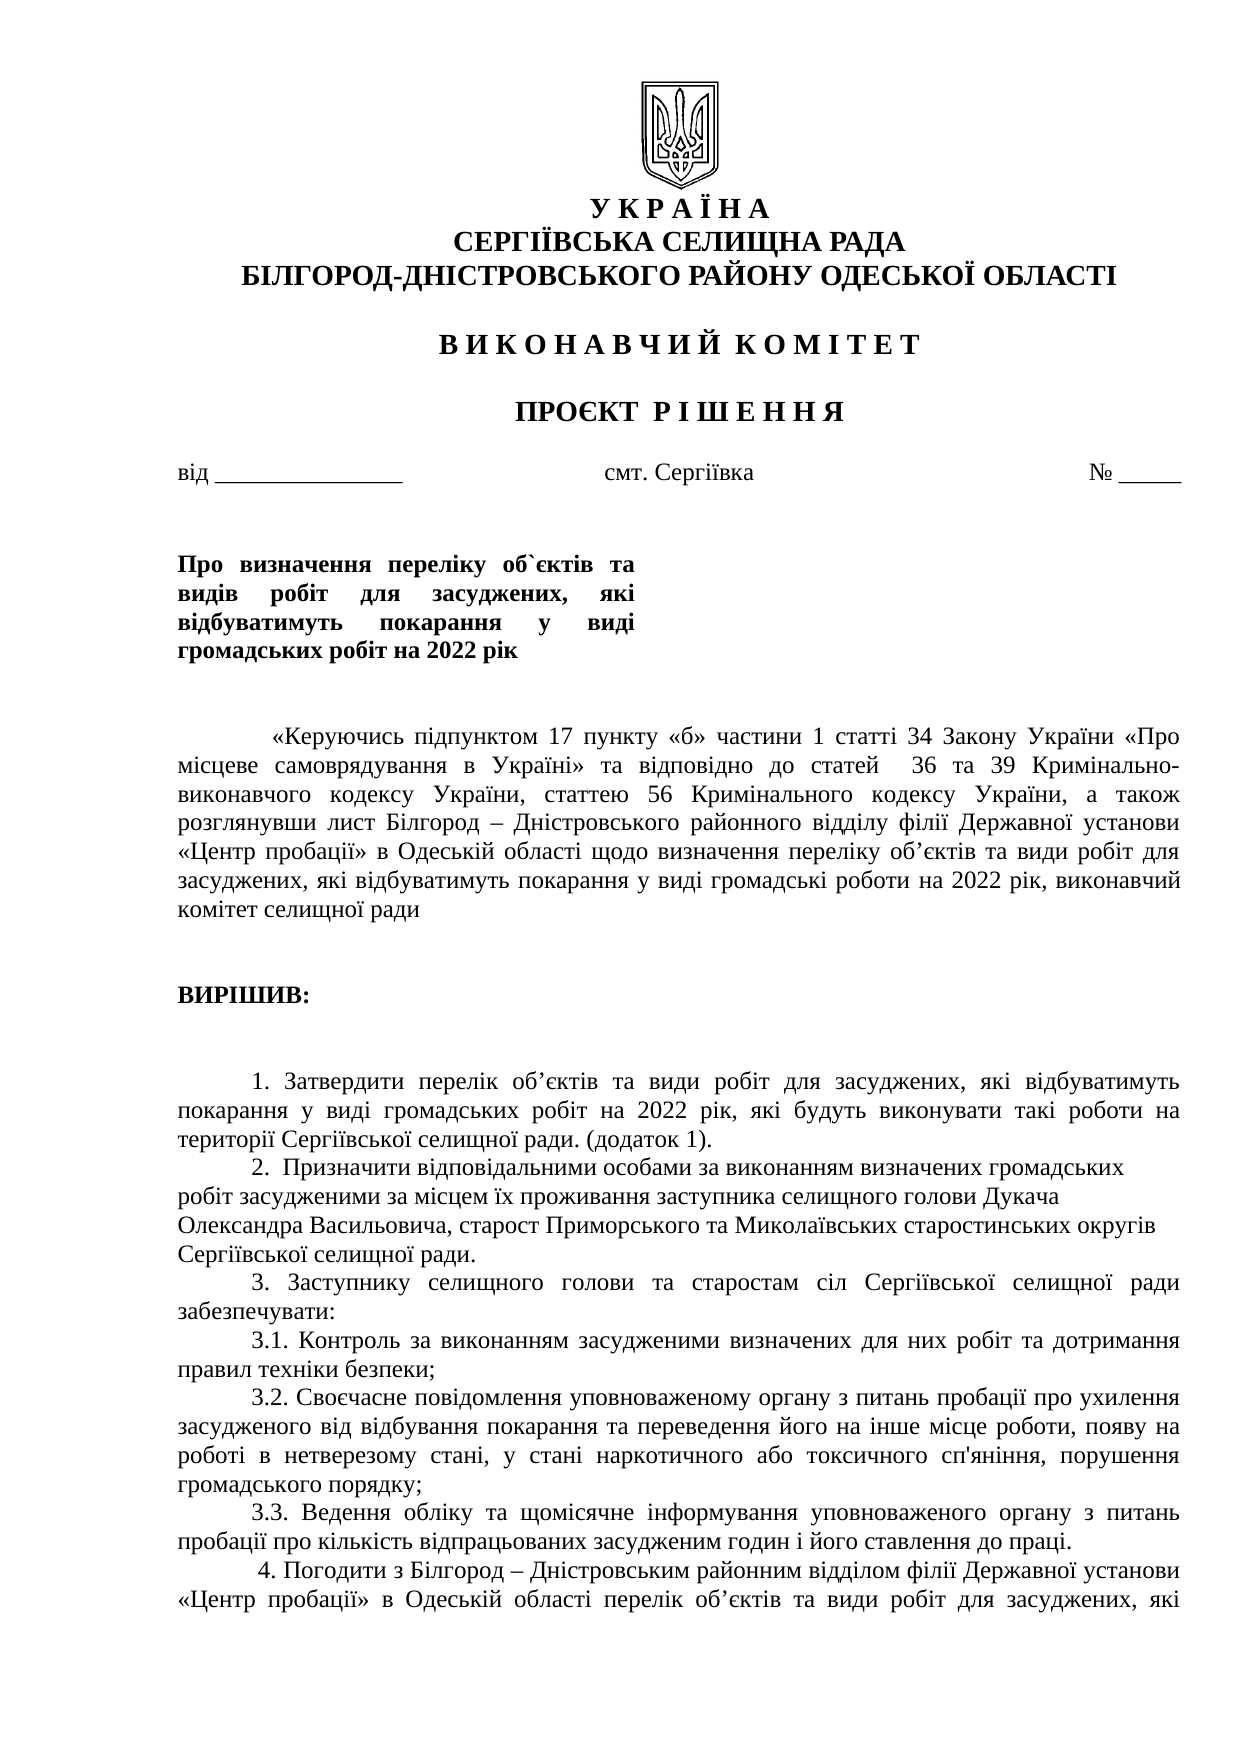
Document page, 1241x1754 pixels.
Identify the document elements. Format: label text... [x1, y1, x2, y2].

text ВИРІШИВ: [177, 980, 1181, 1009]
text 3.1. Контроль за виконанням засудженими визначених для них робіт та дотримання правил техніки безпеки; [177, 1325, 1181, 1382]
text 3.3. Ведення обліку та щомісячне інформування уповноваженого органу з питань пробації про кількість відпрацьованих засудженим годин і його ставлення до праці. [177, 1497, 1181, 1555]
text смт. Сергіївка [536, 457, 822, 485]
text 1. Затвердити перелік об’єктів та види робіт для засуджених, які відбуватимуть покарання у виді громадських робіт на 2022 рік, які будуть виконувати такі роботи на території Сергіївської селищної ради. (додаток 1). [177, 1066, 1181, 1152]
text від _______________ [177, 457, 463, 485]
text «Керуючись підпунктом 17 пункту «б» частини 1 статті 34 Закону України «Про місцеве самоврядування в Україні» та відповідно до статей 36 та 39 Кримінально-виконавчого кодексу України, статтею 56 Кримінального кодексу України, а також розглянувши лист Білгород – Дністровського районного відділу філії Державної установи «Центр пробації» в Одеській області щодо визначення переліку об’єктів та види робіт для засуджених, які відбуватимуть покарання у виді громадські роботи на 2022 рік, виконавчий комітет селищної ради [177, 721, 1181, 922]
text № _____ [896, 457, 1181, 485]
picture [634, 73, 724, 191]
text Про визначення переліку об`єктів та видів робіт для засуджених, які відбуватимуть покарання у виді громадських робіт на 2022 рік [177, 549, 635, 664]
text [177, 1555, 1181, 1612]
text 3.2. Своєчасне повідомлення уповноваженому органу з питань пробації про ухилення засудженого від відбування покарання та переведення його на інше місце роботи, появу на роботі в нетверезому стані, у стані наркотичного або токсичного сп'яніння, порушення громадського порядку; [177, 1382, 1181, 1497]
text 2. Призначити відповідальними особами за виконанням визначених громадських робіт засудженими за місцем їх проживання заступника селищного голови Дукача Олександра Васильовича, старост Приморського та Миколаївських старостинських округів Сергіївської селищної ради. [177, 1152, 1181, 1267]
text 3. Заступнику селищного голови та старостам сіл Сергіївської селищної ради забезпечувати: [177, 1267, 1181, 1325]
